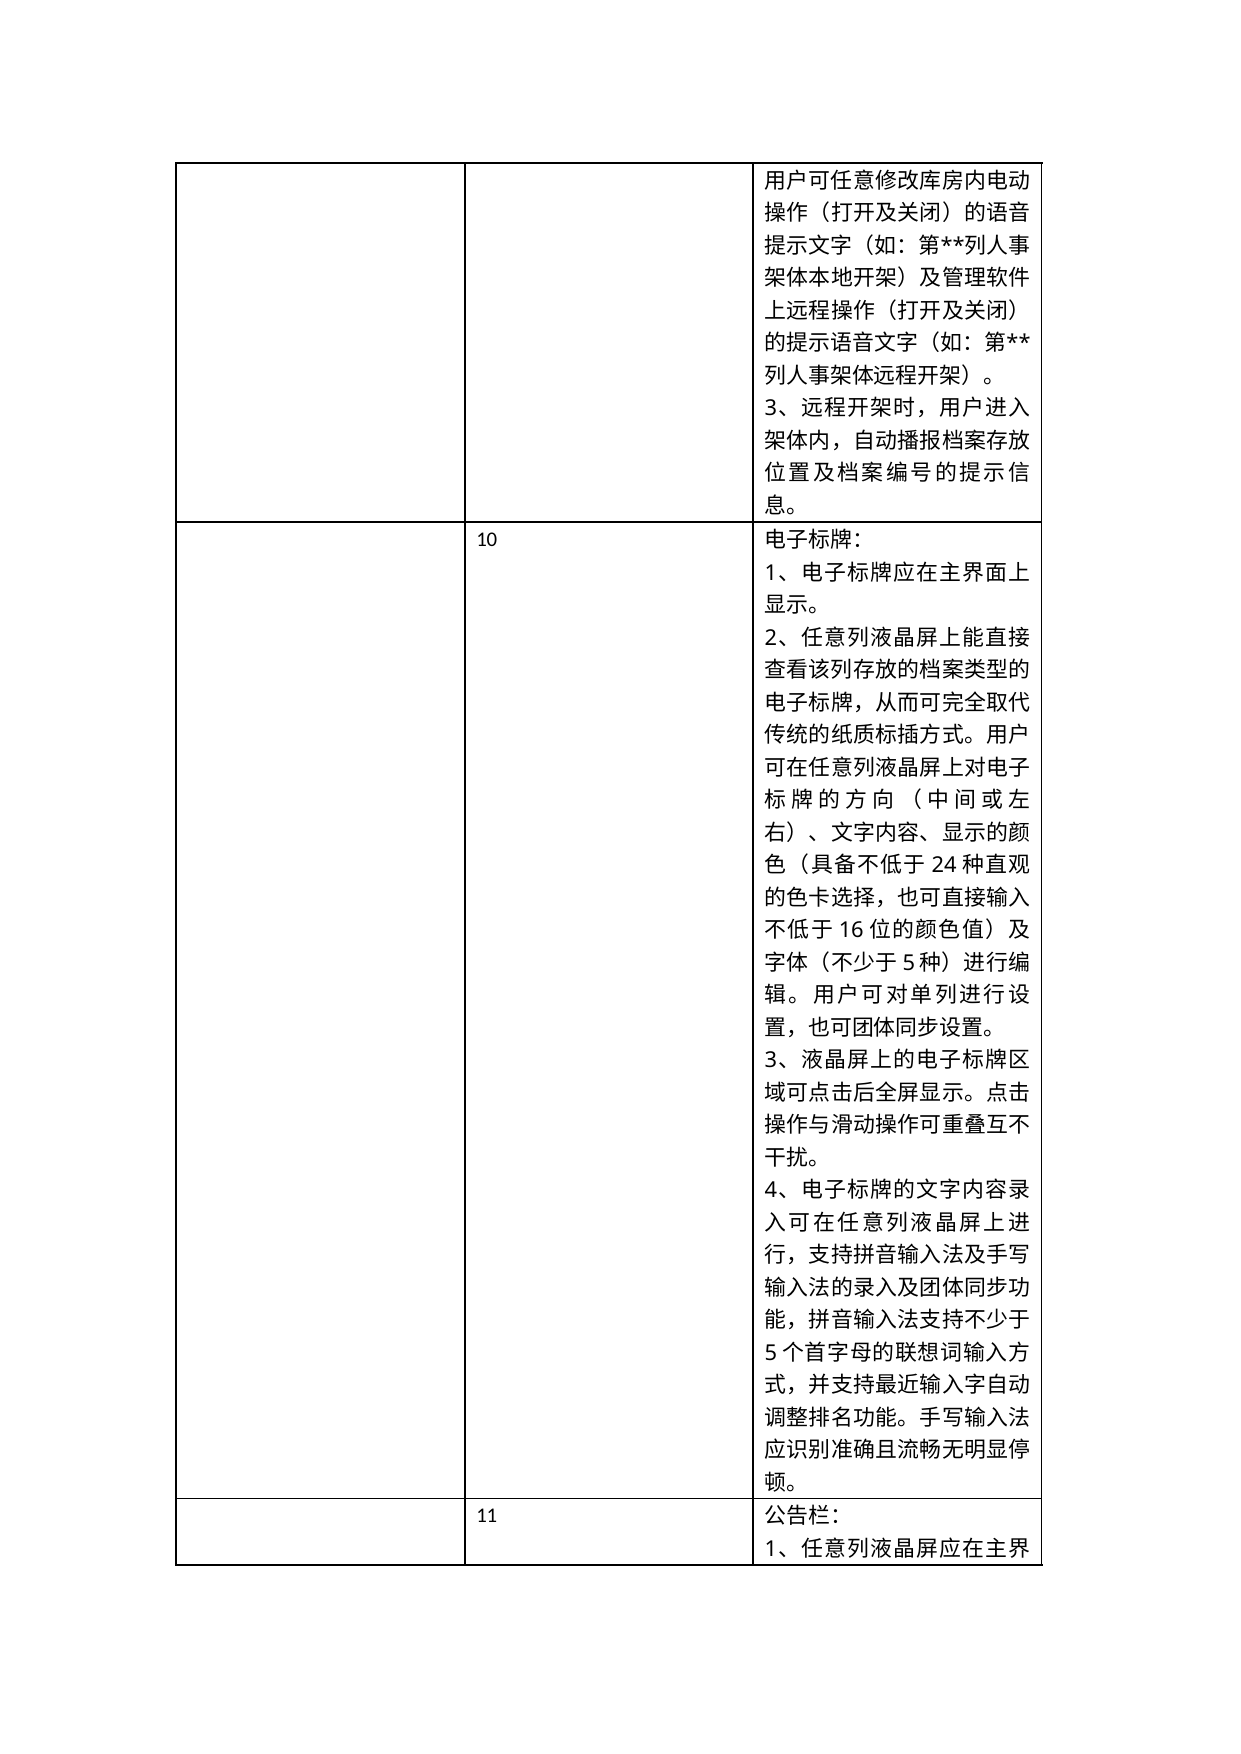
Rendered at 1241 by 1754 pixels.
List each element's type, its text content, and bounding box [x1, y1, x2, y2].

table_cell 电子标牌： 1、电子标牌应在主界面上显示。 2、任意列液晶屏上能直接查看该列存放的档案类型的电子标牌，从而可完全取代传统的纸质标插方式。用户可在任意列液晶屏上对电子标牌的方向（中间或左右）、文字内容、显示的颜色（具备不低于24种直观的色卡选择，也可直接输入不低于16位的颜色值）及字体（不少于5种）进行编辑。用户可对单列进行设置，也可团体同步设置。 3、液晶屏上的电子标牌区域可点击后全屏显示。点击操作与滑动操作可重叠互不干扰。 4、电子标牌的文字内容录入可在任意列液晶屏上进行，支持拼音输入法及手写输入法的录入及团体同步功能，拼音输入法支持不少于5个首字母的联想词输入方式，并支持最近输入字自动调整排名功能。手写输入法应识别准确且流畅无明显停顿。 [754, 523, 1041, 1498]
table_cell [754, 164, 1041, 521]
table_cell [177, 1499, 464, 1564]
table_cell [177, 164, 464, 521]
table_cell 11 [466, 1499, 752, 1564]
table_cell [754, 1499, 1041, 1564]
table_cell [177, 523, 464, 1498]
table_cell 10 [466, 523, 752, 1498]
table_cell 9 [466, 164, 752, 521]
